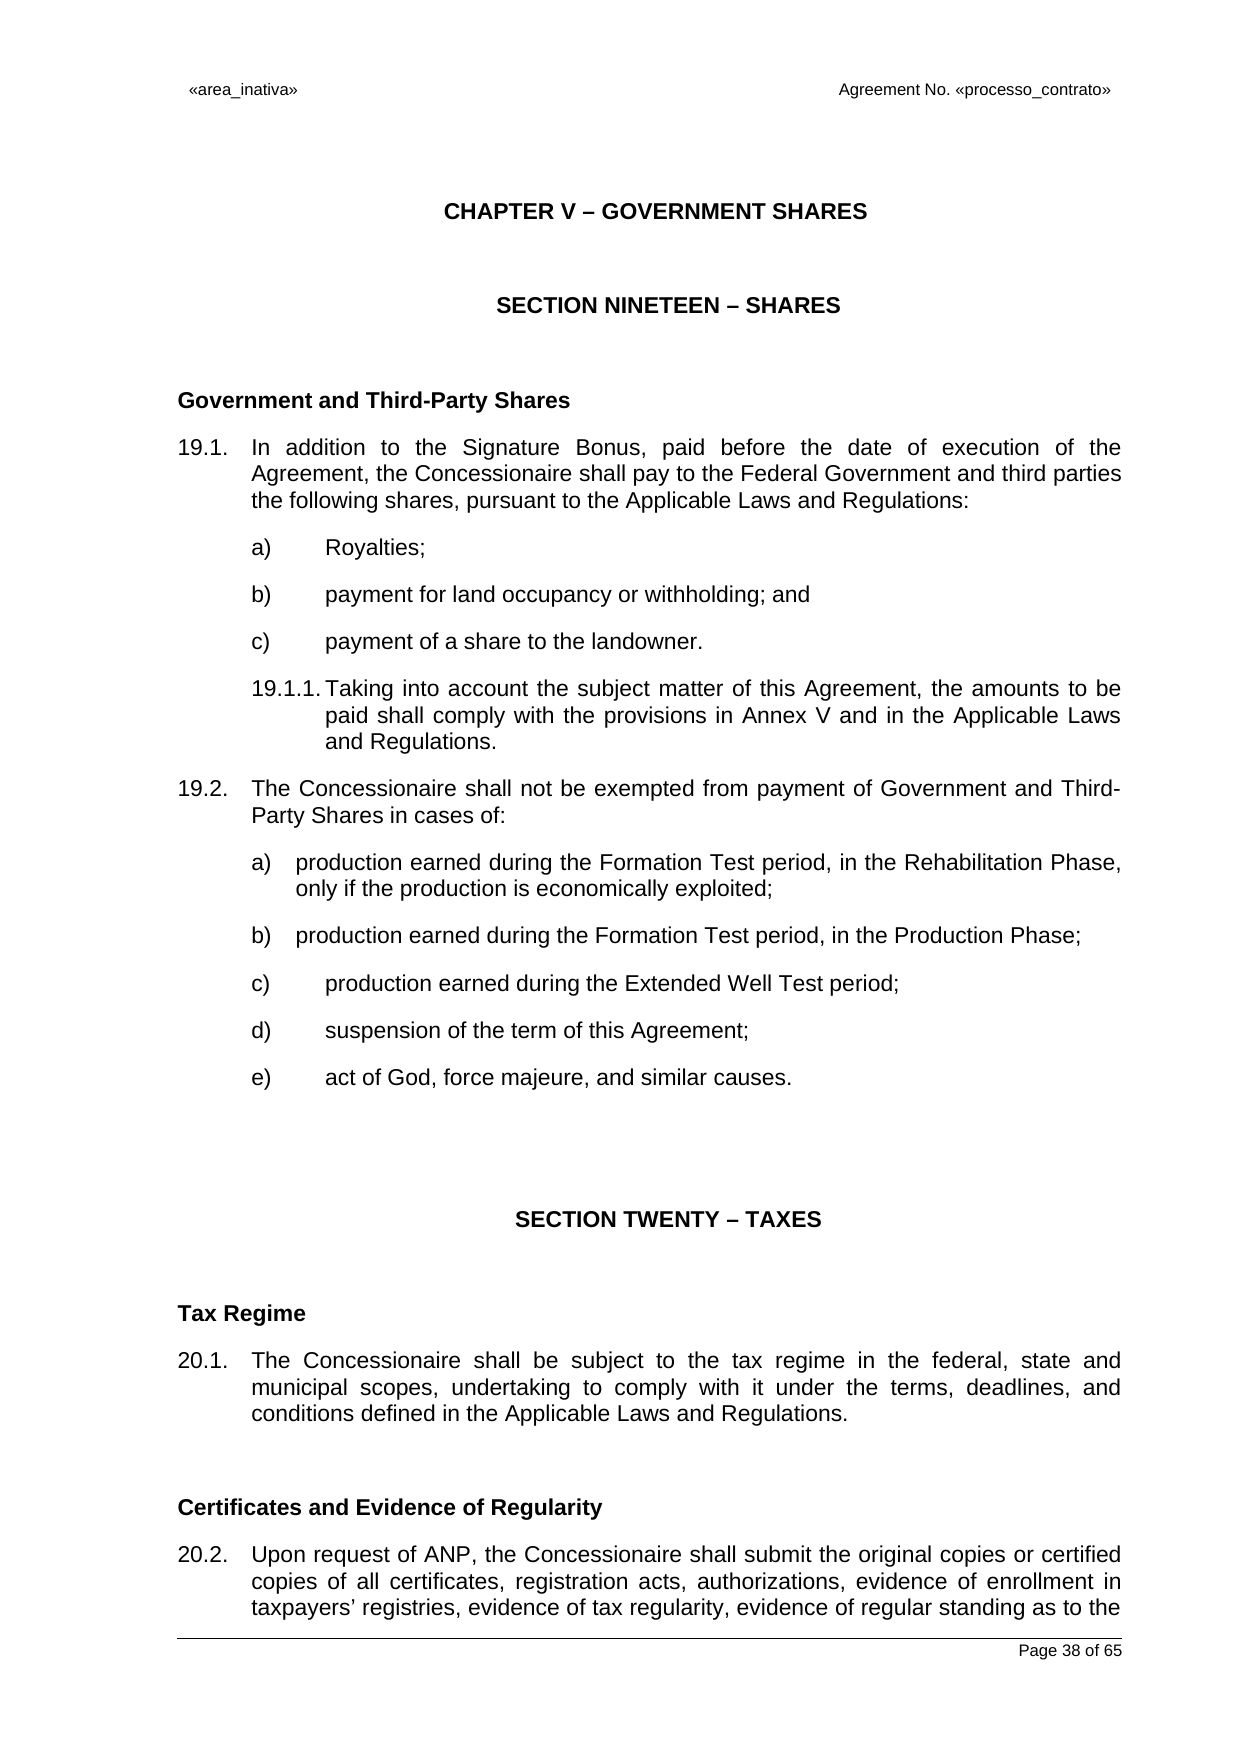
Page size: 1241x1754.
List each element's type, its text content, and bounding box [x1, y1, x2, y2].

text SECTION TWENTY – TAXES [177, 1206, 1122, 1232]
list act of God, force majeure, and similar causes. [251, 1064, 1122, 1090]
list production earned during the Extended Well Test period; [251, 969, 1122, 996]
text SECTION NINETEEN – SHARES [177, 292, 1122, 319]
text In addition to the Signature Bonus, paid before the date of execution of the Agreement, the Concessionaire shall pay to the Federal Government and third parties the following shares, pursuant to the Applicable Laws and Regulations: [177, 434, 1122, 513]
text The Concessionaire shall not be exempted from payment of Government and Third-Party Shares in cases of: [177, 775, 1122, 828]
list payment of a share to the landowner. [251, 628, 1122, 654]
list Royalties; [251, 534, 1122, 560]
list suspension of the term of this Agreement; [251, 1017, 1122, 1043]
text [177, 1541, 1122, 1620]
list production earned during the Formation Test period, in the Rehabilitation Phase, only if the production is economically exploited; [251, 849, 1122, 902]
text Certificates and Evidence of Regularity [177, 1494, 1122, 1521]
text Taking into account the subject matter of this Agreement, the amounts to be paid shall comply with the provisions in Annex V and in the Applicable Laws and Regulations. [251, 675, 1122, 754]
list payment for land occupancy or withholding; and [251, 581, 1122, 607]
text Tax Regime [177, 1300, 1122, 1326]
text CHAPTER v – GOVERNMENT SHARES [189, 198, 1122, 224]
text The Concessionaire shall be subject to the tax regime in the federal, state and municipal scopes, undertaking to comply with it under the terms, deadlines, and conditions defined in the Applicable Laws and Regulations. [177, 1347, 1122, 1426]
text Government and Third-Party Shares [177, 387, 1122, 413]
list production earned during the Formation Test period, in the Production Phase; [251, 922, 1122, 949]
